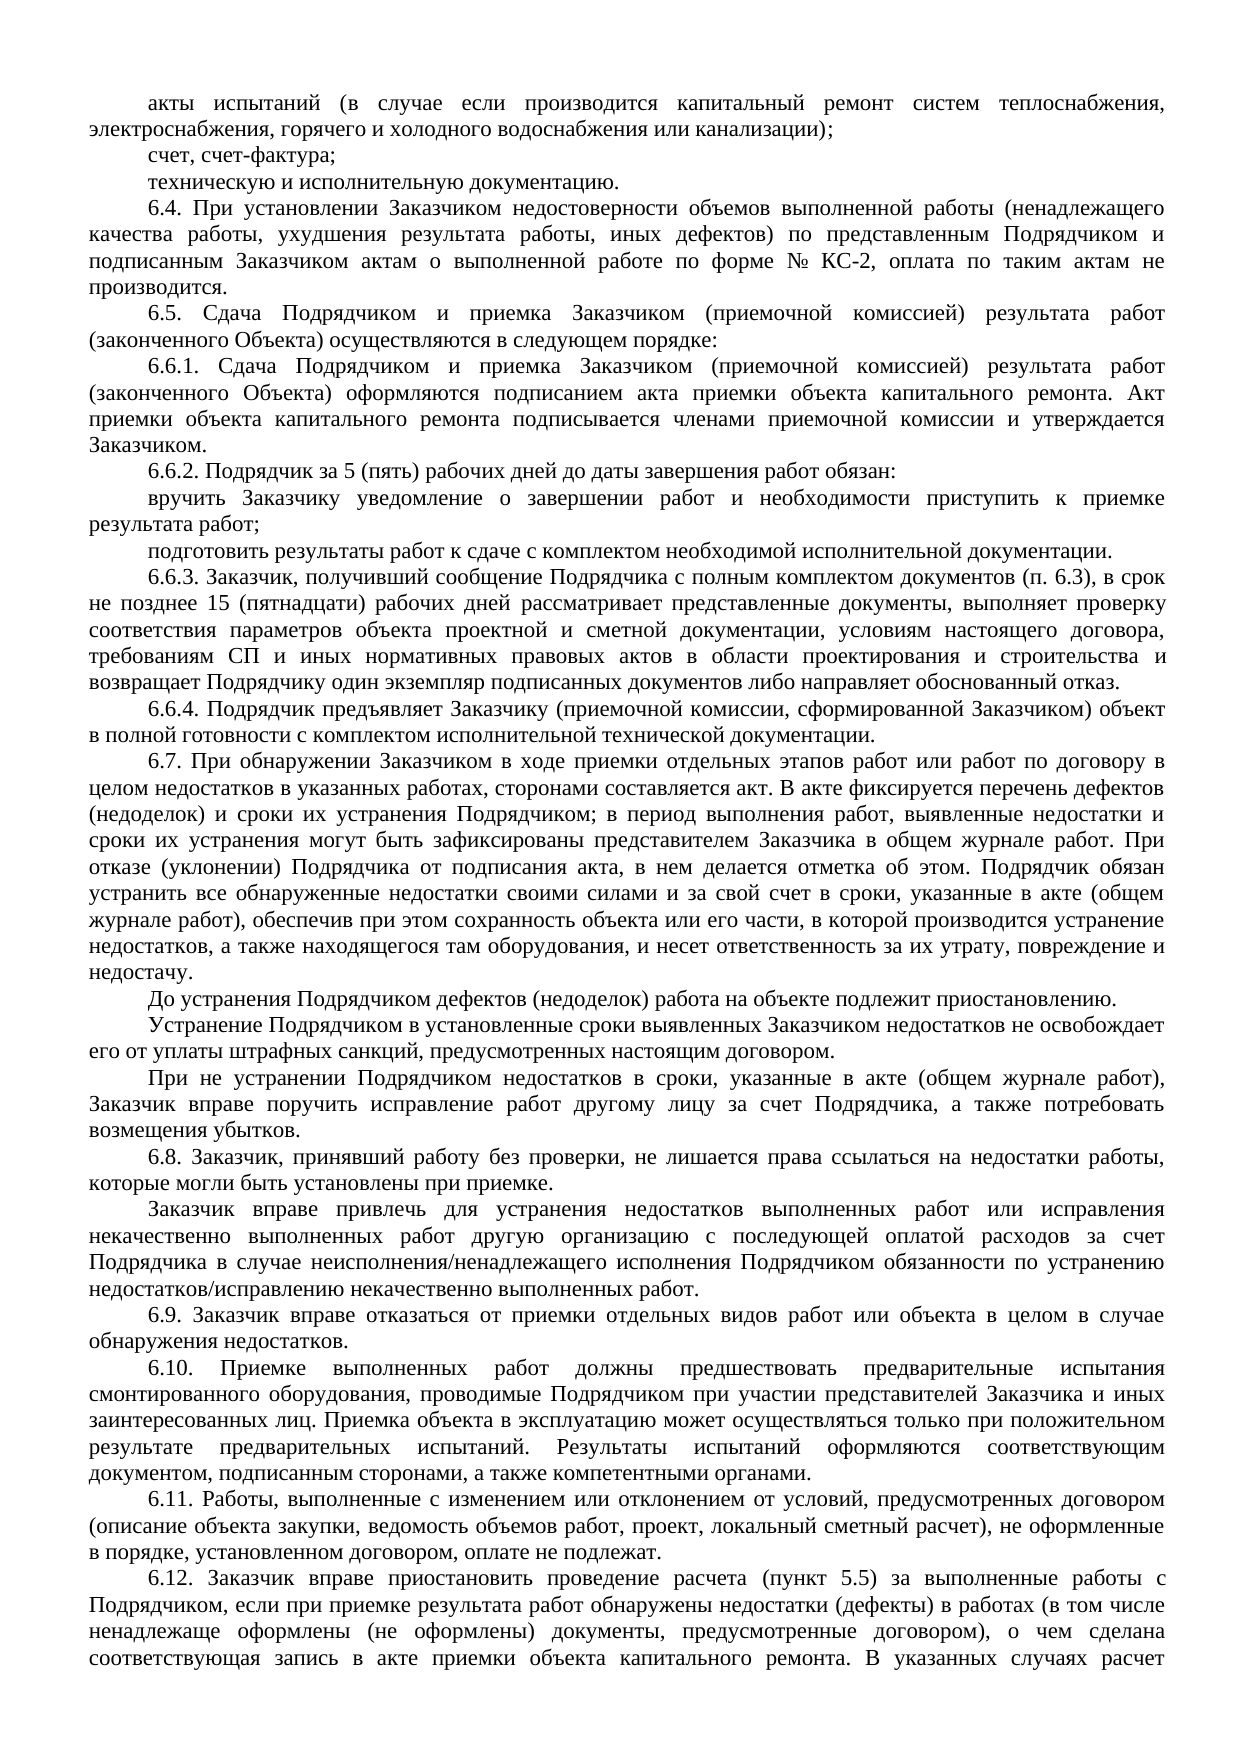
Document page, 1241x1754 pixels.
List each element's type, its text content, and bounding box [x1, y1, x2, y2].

text 6.11. Работы, выполненные с изменением или отклонением от условий, предусмотренных договором (описание объекта закупки, ведомость объемов работ, проект, локальный сметный расчет), не оформленные в порядке, установленном договором, оплате не подлежат. [89, 1485, 1167, 1564]
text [89, 1564, 1167, 1670]
text акты испытаний (в случае если производится капитальный ремонт систем теплоснабжения, электроснабжения, горячего и холодного водоснабжения или канализации); [89, 89, 1167, 141]
text подготовить результаты работ к сдаче с комплектом необходимой исполнительной документации. [89, 537, 1167, 563]
text При не устранении Подрядчиком недостатков в сроки, указанные в акте (общем журнале работ), Заказчик вправе поручить исправление работ другому лицу за счет Подрядчика, а также потребовать возмещения убытков. [89, 1064, 1167, 1143]
text Заказчик вправе привлечь для устранения недостатков выполненных работ или исправления некачественно выполненных работ другую организацию с последующей оплатой расходов за счет Подрядчика в случае неисполнения/ненадлежащего исполнения Подрядчиком обязанности по устранению недостатков/исправлению некачественно выполненных работ. [89, 1196, 1167, 1301]
text счет, счет-фактура; [89, 141, 1167, 168]
text вручить Заказчику уведомление о завершении работ и необходимости приступить к приемке результата работ; [89, 484, 1167, 537]
text 6.6.1. Сдача Подрядчиком и приемка Заказчиком (приемочной комиссией) результата работ (законченного Объекта) оформляются подписанием акта приемки объекта капитального ремонта. Акт приемки объекта капитального ремонта подписывается членами приемочной комиссии и утверждается Заказчиком. [89, 352, 1167, 458]
text 6.6.3. Заказчик, получивший сообщение Подрядчика с полным комплектом документов (п. 6.3), в срок не позднее 15 (пятнадцати) рабочих дней рассматривает представленные документы, выполняет проверку соответствия параметров объекта проектной и сметной документации, условиям настоящего договора, требованиям СП и иных нормативных правовых актов в области проектирования и строительства и возвращает Подрядчику один экземпляр подписанных документов либо направляет обоснованный отказ. [89, 563, 1167, 695]
text техническую и исполнительную документацию. [89, 168, 1167, 194]
text 6.7. При обнаружении Заказчиком в ходе приемки отдельных этапов работ или работ по договору в целом недостатков в указанных работах, сторонами составляется акт. В акте фиксируется перечень дефектов (недоделок) и сроки их устранения Подрядчиком; в период выполнения работ, выявленные недостатки и сроки их устранения могут быть зафиксированы представителем Заказчика в общем журнале работ. При отказе (уклонении) Подрядчика от подписания акта, в нем делается отметка об этом. Подрядчик обязан устранить все обнаруженные недостатки своими силами и за свой счет в сроки, указанные в акте (общем журнале работ), обеспечив при этом сохранность объекта или его части, в которой производится устранение недостатков, а также находящегося там оборудования, и несет ответственность за их утрату, повреждение и недостачу. [89, 747, 1167, 985]
text 6.6.2. Подрядчик за 5 (пять) рабочих дней до даты завершения работ обязан: [89, 458, 1167, 484]
text 6.5. Сдача Подрядчиком и приемка Заказчиком (приемочной комиссией) результата работ (законченного Объекта) осуществляются в следующем порядке: [89, 299, 1167, 352]
text 6.10. Приемке выполненных работ должны предшествовать предварительные испытания смонтированного оборудования, проводимые Подрядчиком при участии представителей Заказчика и иных заинтересованных лиц. Приемка объекта в эксплуатацию может осуществляться только при положительном результате предварительных испытаний. Результаты испытаний оформляются соответствующим документом, подписанным сторонами, а также компетентными органами. [89, 1354, 1167, 1485]
text Устранение Подрядчиком в установленные сроки выявленных Заказчиком недостатков не освобождает его от уплаты штрафных санкций, предусмотренных настоящим договором. [89, 1011, 1167, 1064]
text До устранения Подрядчиком дефектов (недоделок) работа на объекте подлежит приостановлению. [89, 985, 1167, 1011]
text 6.9. Заказчик вправе отказаться от приемки отдельных видов работ или объекта в целом в случае обнаружения недостатков. [89, 1301, 1167, 1354]
text 6.8. Заказчик, принявший работу без проверки, не лишается права ссылаться на недостатки работы, которые могли быть установлены при приемке. [89, 1143, 1167, 1196]
text 6.4. При установлении Заказчиком недостоверности объемов выполненной работы (ненадлежащего качества работы, ухудшения результата работы, иных дефектов) по представленным Подрядчиком и подписанным Заказчиком актам о выполненной работе по форме № КС-2, оплата по таким актам не производится. [89, 194, 1167, 299]
text 6.6.4. Подрядчик предъявляет Заказчику (приемочной комиссии, сформированной Заказчиком) объект в полной готовности с комплектом исполнительной технической документации. [89, 695, 1167, 747]
